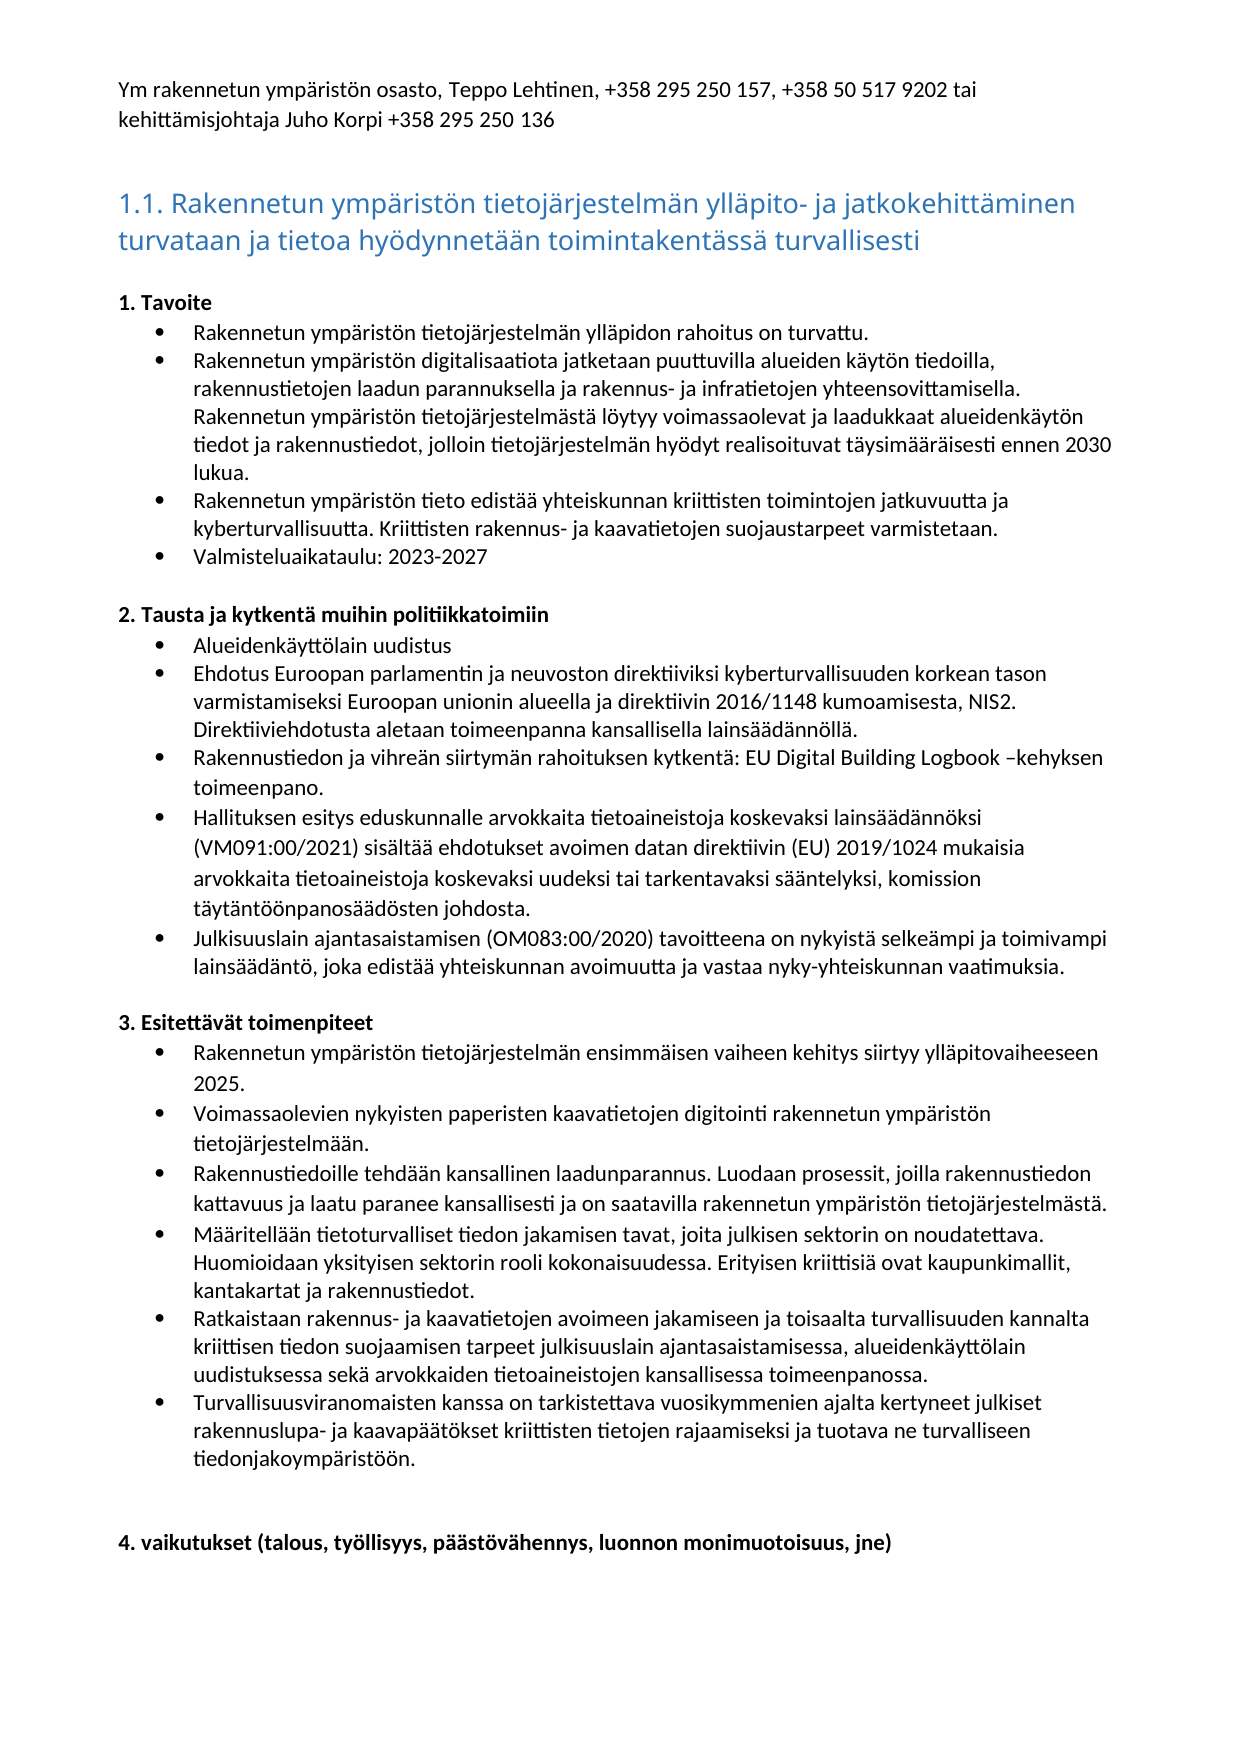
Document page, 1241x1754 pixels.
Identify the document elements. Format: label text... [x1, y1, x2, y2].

list Rakennustiedon ja vihreän siirtymän rahoituksen kytkentä: EU Digital Building Logbook –kehyksen toimeenpano. [156, 743, 1122, 801]
list Turvallisuusviranomaisten kanssa on tarkistettava vuosikymmenien ajalta kertyneet julkiset rakennuslupa- ja kaavapäätökset kriittisten tietojen rajaamiseksi ja tuotava ne turvalliseen tiedonjakoympäristöön. [156, 1388, 1122, 1472]
list Rakennetun ympäristön digitalisaatiota jatketaan puuttuvilla alueiden käytön tiedoilla, rakennustietojen laadun parannuksella ja rakennus- ja infratietojen yhteensovittamisella. Rakennetun ympäristön tietojärjestelmästä löytyy voimassaolevat ja laadukkaat alueidenkäytön tiedot ja rakennustiedot, jolloin tietojärjestelmän hyödyt realisoituvat täysimääräisesti ennen 2030 lukua. [156, 346, 1122, 486]
list Rakennetun ympäristön tieto edistää yhteiskunnan kriittisten toimintojen jatkuvuutta ja kyberturvallisuutta. Kriittisten rakennus- ja kaavatietojen suojaustarpeet varmistetaan. [156, 486, 1122, 542]
list Hallituksen esitys eduskunnalle arvokkaita tietoaineistoja koskevaksi lainsäädännöksi (VM091:00/2021) sisältää ehdotukset avoimen datan direktiivin (EU) 2019/1024 mukaisia arvokkaita tietoaineistoja koskevaksi uudeksi tai tarkentavaksi sääntelyksi, komission täytäntöönpanosäädösten johdosta. [156, 803, 1122, 922]
subtitle 1.1. Rakennetun ympäristön tietojärjestelmän ylläpito- ja jatkokehittäminen turvataan ja tietoa hyödynnetään toimintakentässä turvallisesti [118, 184, 1122, 258]
list Rakennustiedoille tehdään kansallinen laadunparannus. Luodaan prosessit, joilla rakennustiedon kattavuus ja laatu paranee kansallisesti ja on saatavilla rakennetun ympäristön tietojärjestelmästä. [156, 1159, 1122, 1217]
text 4. vaikutukset (talous, työllisyys, päästövähennys, luonnon monimuotoisuus, jne) [118, 1528, 1122, 1556]
list Määritellään tietoturvalliset tiedon jakamisen tavat, joita julkisen sektorin on noudatettava. Huomioidaan yksityisen sektorin rooli kokonaisuudessa. Erityisen kriittisiä ovat kaupunkimallit, kantakartat ja rakennustiedot. [156, 1220, 1122, 1304]
list Alueidenkäyttölain uudistus [156, 631, 1122, 659]
list Ehdotus Euroopan parlamentin ja neuvoston direktiiviksi kyberturvallisuuden korkean tason varmistamiseksi Euroopan unionin alueella ja direktiivin 2016/1148 kumoamisesta, NIS2. Direktiiviehdotusta aletaan toimeenpanna kansallisella lainsäädännöllä. [156, 659, 1122, 743]
list Julkisuuslain ajantasaistamisen (OM083:00/2020) tavoitteena on nykyistä selkeämpi ja toimivampi lainsäädäntö, joka edistää yhteiskunnan avoimuutta ja vastaa nyky-yhteiskunnan vaatimuksia. [156, 924, 1122, 980]
list Voimassaolevien nykyisten paperisten kaavatietojen digitointi rakennetun ympäristön tietojärjestelmään. [156, 1099, 1122, 1157]
text 2. Tausta ja kytkentä muihin politiikkatoimiin [118, 601, 1122, 629]
text 3. Esitettävät toimenpiteet [118, 1008, 1122, 1036]
list Valmisteluaikataulu: 2023-2027 [156, 542, 1122, 570]
list Rakennetun ympäristön tietojärjestelmän ylläpidon rahoitus on turvattu. [156, 318, 1122, 346]
list Rakennetun ympäristön tietojärjestelmän ensimmäisen vaiheen kehitys siirtyy ylläpitovaiheeseen 2025. [156, 1038, 1122, 1097]
list Ratkaistaan rakennus- ja kaavatietojen avoimeen jakamiseen ja toisaalta turvallisuuden kannalta kriittisen tiedon suojaamisen tarpeet julkisuuslain ajantasaistamisessa, alueidenkäyttölain uudistuksessa sekä arvokkaiden tietoaineistojen kansallisessa toimeenpanossa. [156, 1304, 1122, 1388]
text 1. Tavoite [118, 288, 1122, 316]
